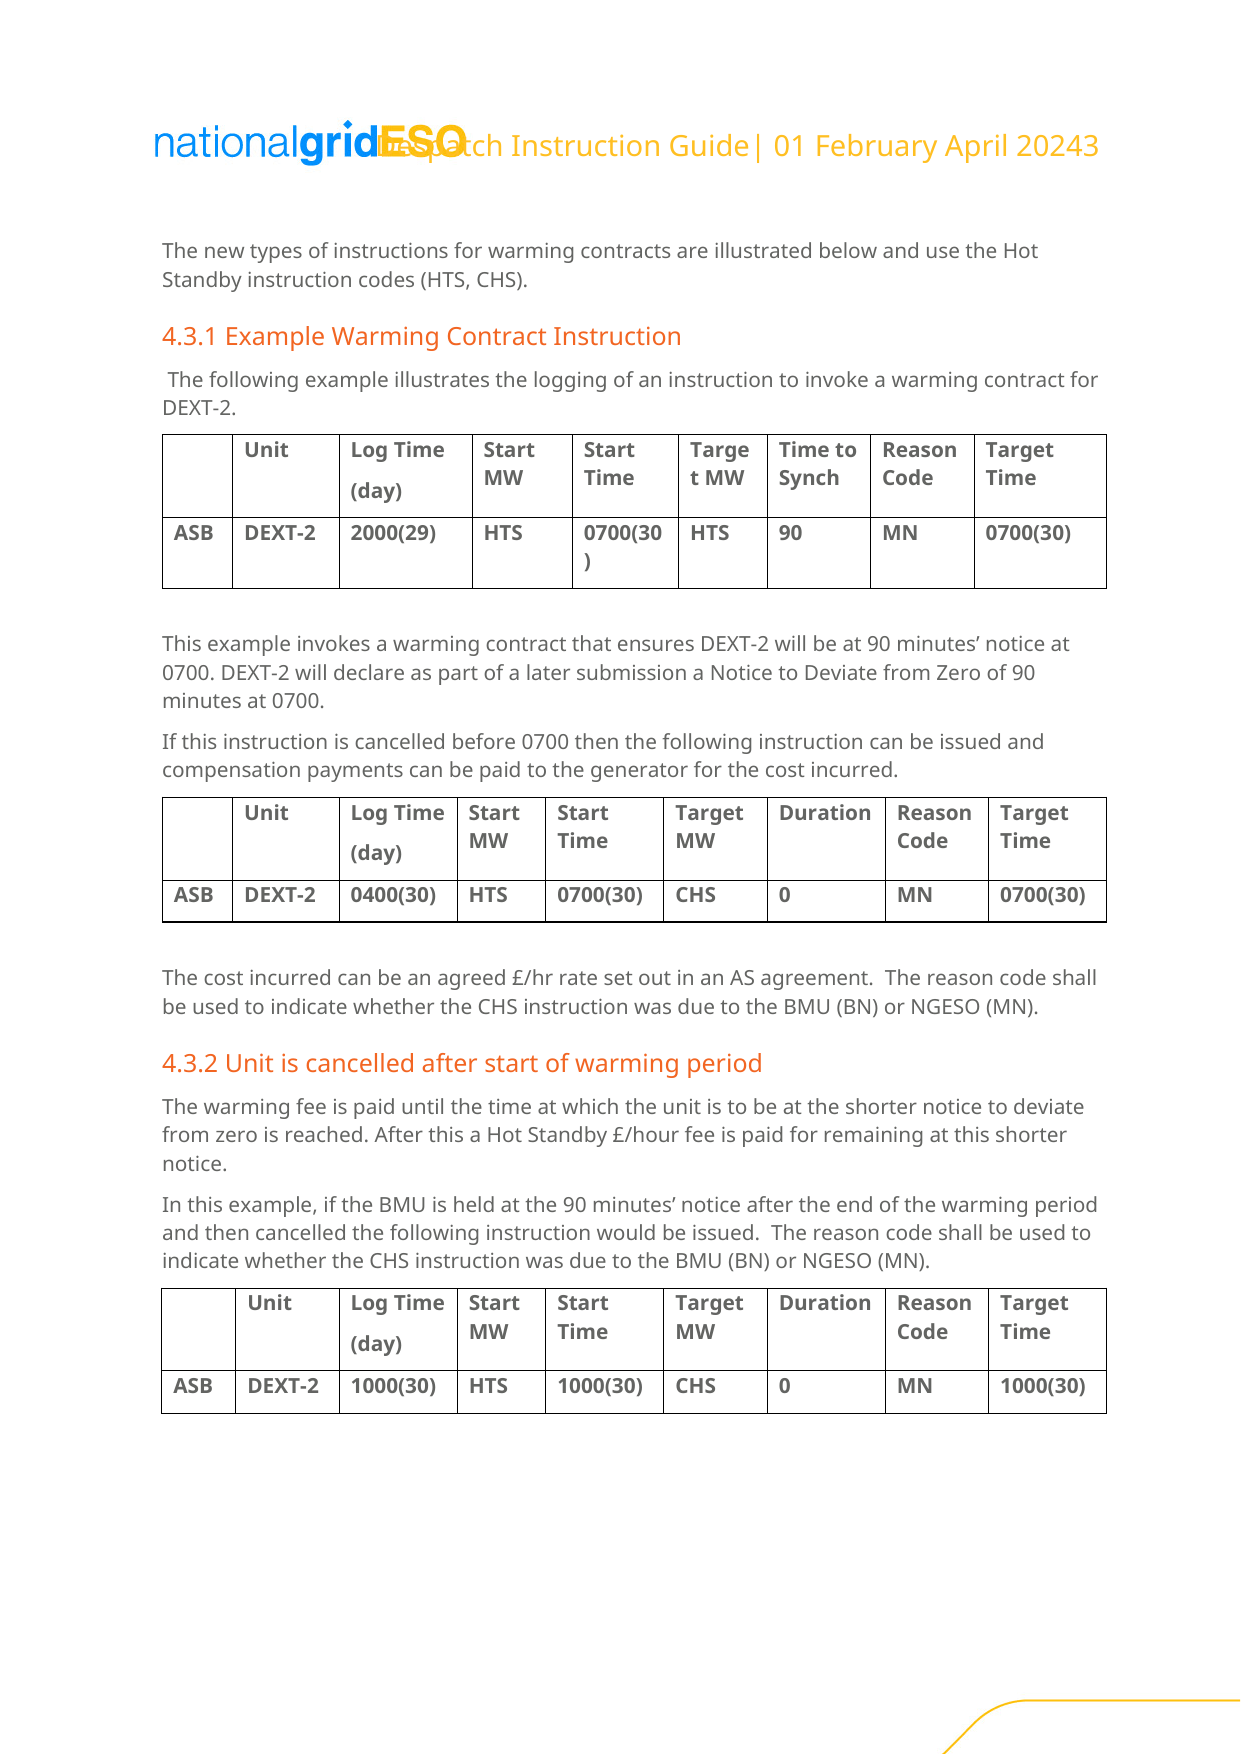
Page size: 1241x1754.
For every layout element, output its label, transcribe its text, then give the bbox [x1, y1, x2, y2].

table_cell 1000(30) [546, 1371, 663, 1412]
table_cell CHS [664, 881, 767, 921]
table_header Log Time (day) [340, 1289, 457, 1370]
table_cell 0 [768, 1371, 885, 1412]
table_cell 0 [768, 881, 885, 921]
table_header Target Time [989, 798, 1106, 879]
table_cell 0700(30) [573, 518, 678, 587]
text If this instruction is cancelled before 0700 then the following instruction can be issued and compensation payments can be paid to the generator for the cost incurred. [162, 727, 1100, 784]
table_cell 0700(30) [989, 881, 1106, 921]
table_cell MN [886, 881, 988, 921]
table_header Start Time [546, 1289, 663, 1370]
table_cell MN [871, 518, 974, 587]
table_cell 0700(30) [975, 518, 1106, 587]
text The warming fee is paid until the time at which the unit is to be at the shorter notice to deviate from zero is reached. After this a Hot Standby £/hour fee is paid for remaining at this shorter notice. [162, 1092, 1100, 1177]
table_header Duration [768, 798, 885, 879]
table_cell HTS [458, 881, 545, 921]
table_header Log Time (day) [340, 798, 457, 879]
table_header Reason Code [886, 798, 988, 879]
text In this example, if the BMU is held at the 90 minutes’ notice after the end of the warming period and then cancelled the following instruction would be issued. The reason code shall be used to indicate whether the CHS instruction was due to the BMU (BN) or NGESO (MN). [162, 1190, 1100, 1275]
text The new types of instructions for warming contracts are illustrated below and use the Hot Standby instruction codes (HTS, CHS). [162, 236, 1100, 293]
table_header Reason Code [886, 1289, 988, 1370]
table_header [163, 435, 232, 517]
table_cell DEXT-2 [236, 1371, 339, 1412]
table_cell CHS [664, 1371, 767, 1412]
table_header [163, 798, 232, 879]
table_cell MN [886, 1371, 988, 1412]
table_header Target Time [975, 435, 1106, 517]
table_header Reason Code [871, 435, 974, 517]
table_cell DEXT-2 [233, 518, 339, 587]
subtitle 4.3.2 Unit is cancelled after start of warming period [162, 1045, 1100, 1079]
text This example invokes a warming contract that ensures DEXT-2 will be at 90 minutes’ notice at 0700. DEXT-2 will declare as part of a later submission a Notice to Deviate from Zero of 90 minutes at 0700. [162, 629, 1100, 715]
table_header Target MW [679, 435, 767, 517]
table_cell 2000(29) [340, 518, 472, 587]
table_header Unit [233, 435, 339, 517]
text The cost incurred can be an agreed £/hr rate set out in an AS agreement. The reason code shall be used to indicate whether the CHS instruction was due to the BMU (BN) or NGESO (MN). [162, 963, 1100, 1020]
table_cell 0400(30) [340, 881, 457, 921]
table_cell 1000(30) [989, 1371, 1106, 1412]
table_header Time to Synch [768, 435, 870, 517]
table_cell HTS [679, 518, 767, 587]
table_header Target MW [664, 1289, 767, 1370]
table_header Target MW [664, 798, 767, 879]
table_header Unit [236, 1289, 339, 1370]
table_header Start MW [458, 1289, 545, 1370]
table_cell ASB [163, 881, 232, 921]
table_header Start Time [546, 798, 663, 879]
table_cell HTS [473, 518, 572, 587]
table_cell DEXT-2 [233, 881, 339, 921]
text The following example illustrates the logging of an instruction to invoke a warming contract for DEXT-2. [162, 365, 1100, 422]
table_header Start MW [473, 435, 572, 517]
table_header Unit [233, 798, 339, 879]
table_header Duration [768, 1289, 885, 1370]
table_cell ASB [163, 518, 232, 587]
table_cell 1000(30) [340, 1371, 457, 1412]
table_header Log Time (day) [340, 435, 472, 517]
subtitle 4.3.1 Example Warming Contract Instruction [162, 318, 1100, 352]
picture [49, 45, 1241, 1754]
table_header Start Time [573, 435, 678, 517]
table_cell 0700(30) [546, 881, 663, 921]
table_header Target Time [989, 1289, 1106, 1370]
table_cell 90 [768, 518, 870, 587]
table_header Start MW [458, 798, 545, 879]
table_cell ASB [162, 1371, 235, 1412]
table_cell HTS [458, 1371, 545, 1412]
table_header [162, 1289, 235, 1370]
